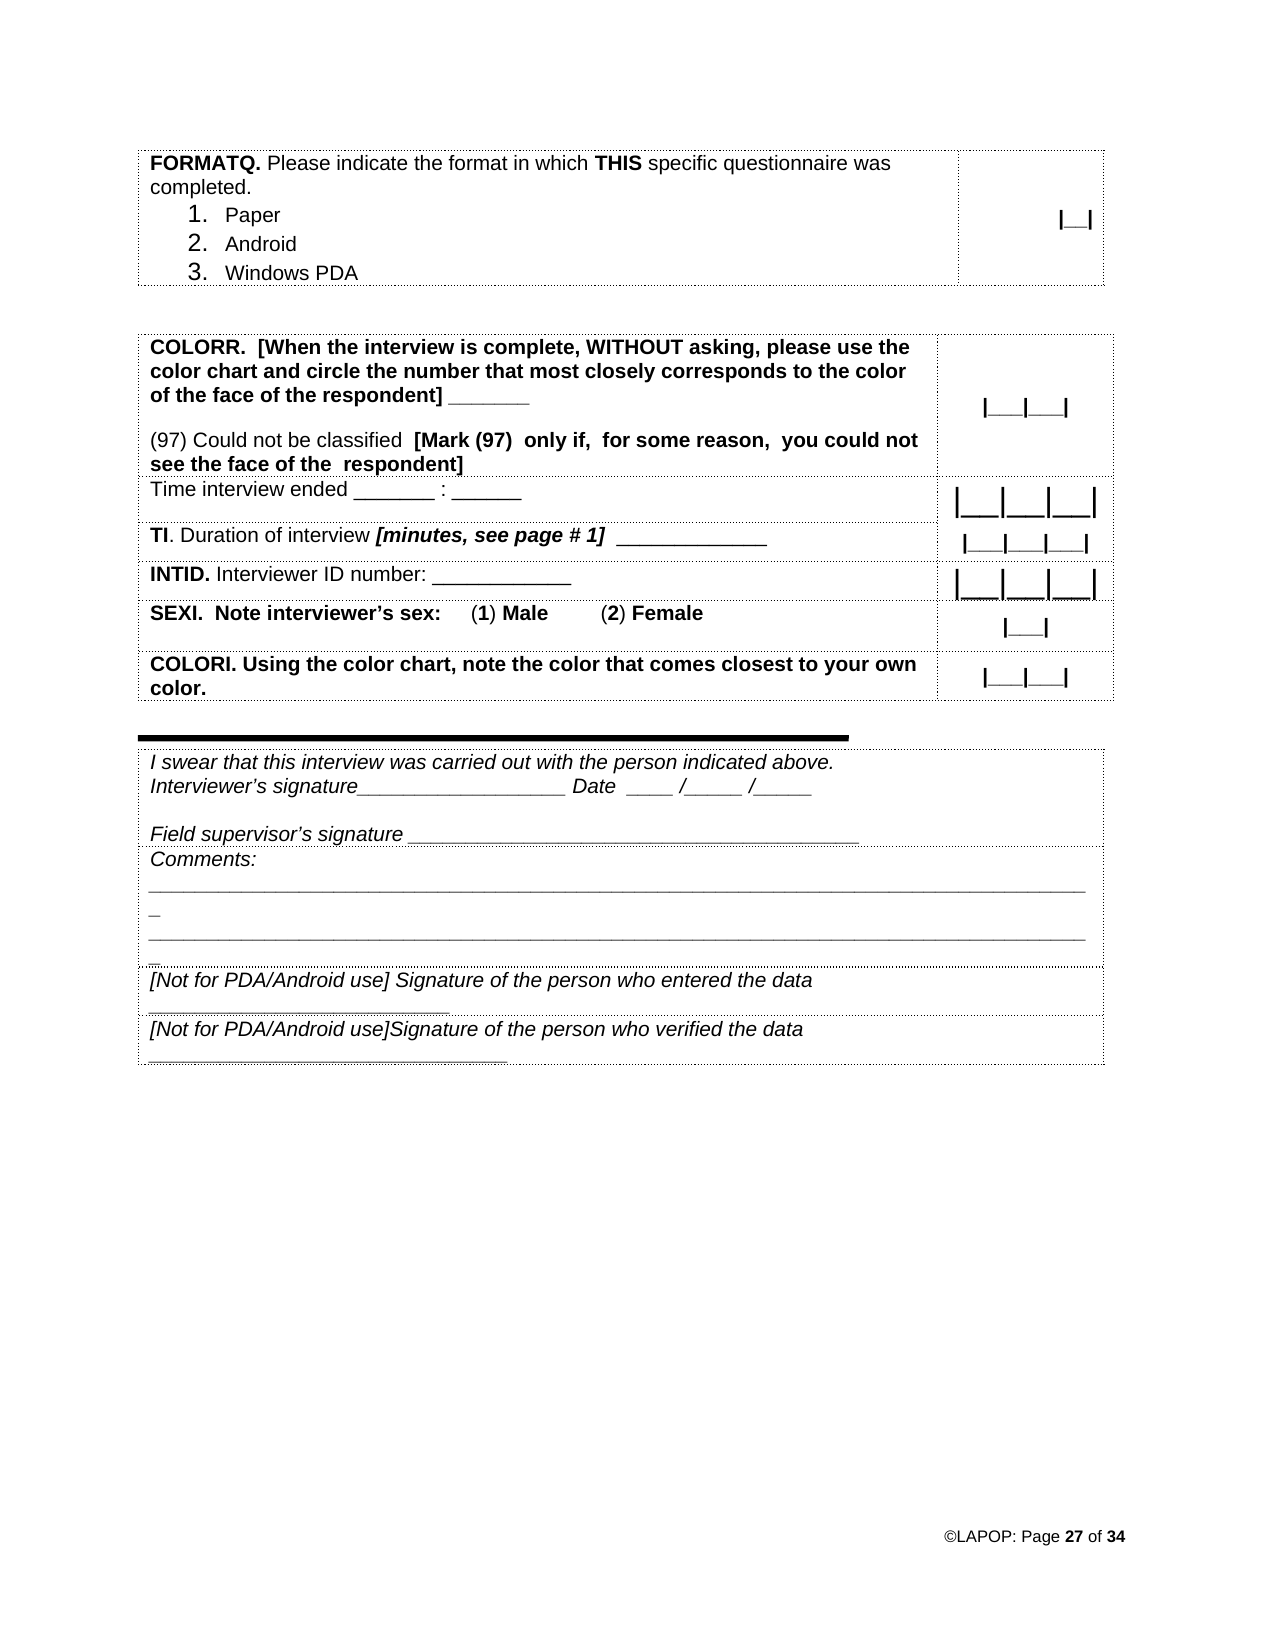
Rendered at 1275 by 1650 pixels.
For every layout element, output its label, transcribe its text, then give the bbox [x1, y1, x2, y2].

table_cell SEXI. Note interviewer’s sex: (1) Male (2) Female [139, 600, 937, 651]
table_cell |__|__|__| [938, 476, 1114, 522]
table_header |___|___| [938, 334, 1114, 476]
table_cell TI. Duration of interview [minutes, see page # 1] _____________ [139, 522, 937, 561]
table_cell [Not for PDA/Android use]Signature of the person who verified the data _______________________________ [139, 1015, 1104, 1064]
table_header FORMATQ. Please indicate the format in which THIS specific questionnaire was completed. Paper Android Windows PDA [139, 150, 958, 285]
table_cell |___|___| [938, 651, 1114, 700]
table_cell Interviewer’s signature__________________ Date ____ /_____ /_____ Field supervisor’s signature _______________________________________ [139, 774, 1104, 846]
table_header |__| [959, 150, 1104, 285]
table_cell |__|__|__| [938, 561, 1114, 600]
table_cell Comments: __________________________________________________________________________________ __________________________________________________________________________________ [139, 846, 1104, 966]
table_cell |___| [938, 600, 1114, 651]
table_cell [Not for PDA/Android use] Signature of the person who entered the data __________________________ [139, 966, 1104, 1015]
table_cell |___|___|___| [938, 522, 1114, 561]
table_cell INTID. Interviewer ID number: ____________ [139, 561, 937, 600]
table_header I swear that this interview was carried out with the person indicated above. [139, 749, 1104, 774]
table_cell COLORI. Using the color chart, note the color that comes closest to your own color. [139, 651, 937, 700]
table_cell Time interview ended _______ : ______ [139, 476, 937, 522]
table_header COLORR. [When the interview is complete, WITHOUT asking, please use the color chart and circle the number that most closely corresponds to the color of the face of the respondent] _______ (97) Could not be classified [Mark (97) only if, for some reason, you could not see the face of the respondent] [139, 334, 937, 476]
